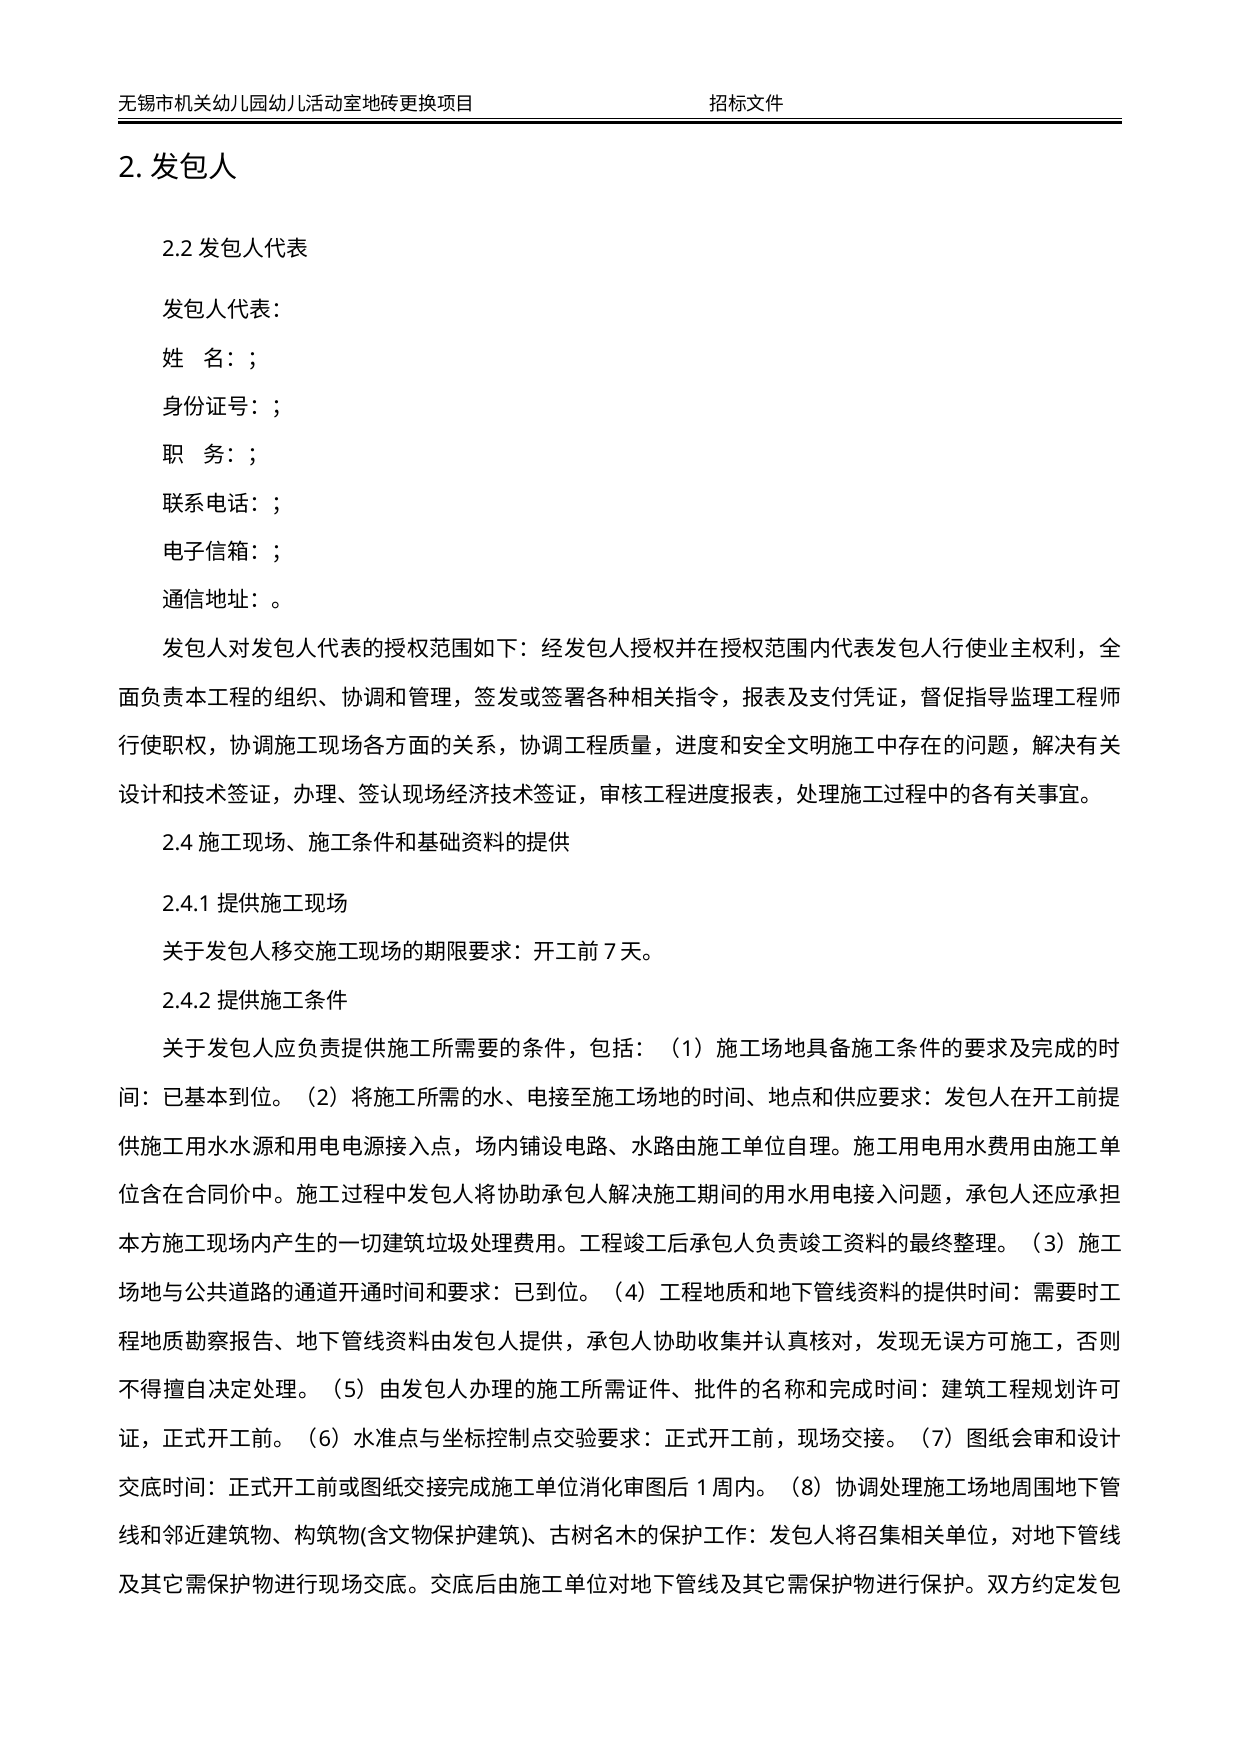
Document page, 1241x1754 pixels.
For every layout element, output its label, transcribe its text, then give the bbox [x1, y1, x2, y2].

text 姓 名：； [118, 340, 1122, 373]
text 职 务：； [118, 437, 1122, 469]
text 联系电话：； [118, 485, 1122, 518]
text 2.4.1 提供施工现场 [118, 886, 1122, 918]
text 发包人对发包人代表的授权范围如下：经发包人授权并在授权范围内代表发包人行使业主权利，全面负责本工程的组织、协调和管理，签发或签署各种相关指令，报表及支付凭证，督促指导监理工程师行使职权，协调施工现场各方面的关系，协调工程质量，进度和安全文明施工中存在的问题，解决有关设计和技术签证，办理、签认现场经济技术签证，审核工程进度报表，处理施工过程中的各有关事宜。 [118, 630, 1122, 809]
text 通信地址：。 [118, 582, 1122, 614]
text 2.2 发包人代表 [118, 231, 1122, 264]
text 身份证号：； [118, 389, 1122, 421]
text 2.4 施工现场、施工条件和基础资料的提供 [118, 825, 1122, 857]
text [118, 1031, 1122, 1599]
text 电子信箱：； [118, 534, 1122, 566]
text 2.4.2 提供施工条件 [118, 982, 1122, 1015]
text 关于发包人移交施工现场的期限要求：开工前7天。 [118, 934, 1122, 967]
subtitle 2. 发包人 [118, 132, 1122, 197]
text 发包人代表： [118, 292, 1122, 324]
